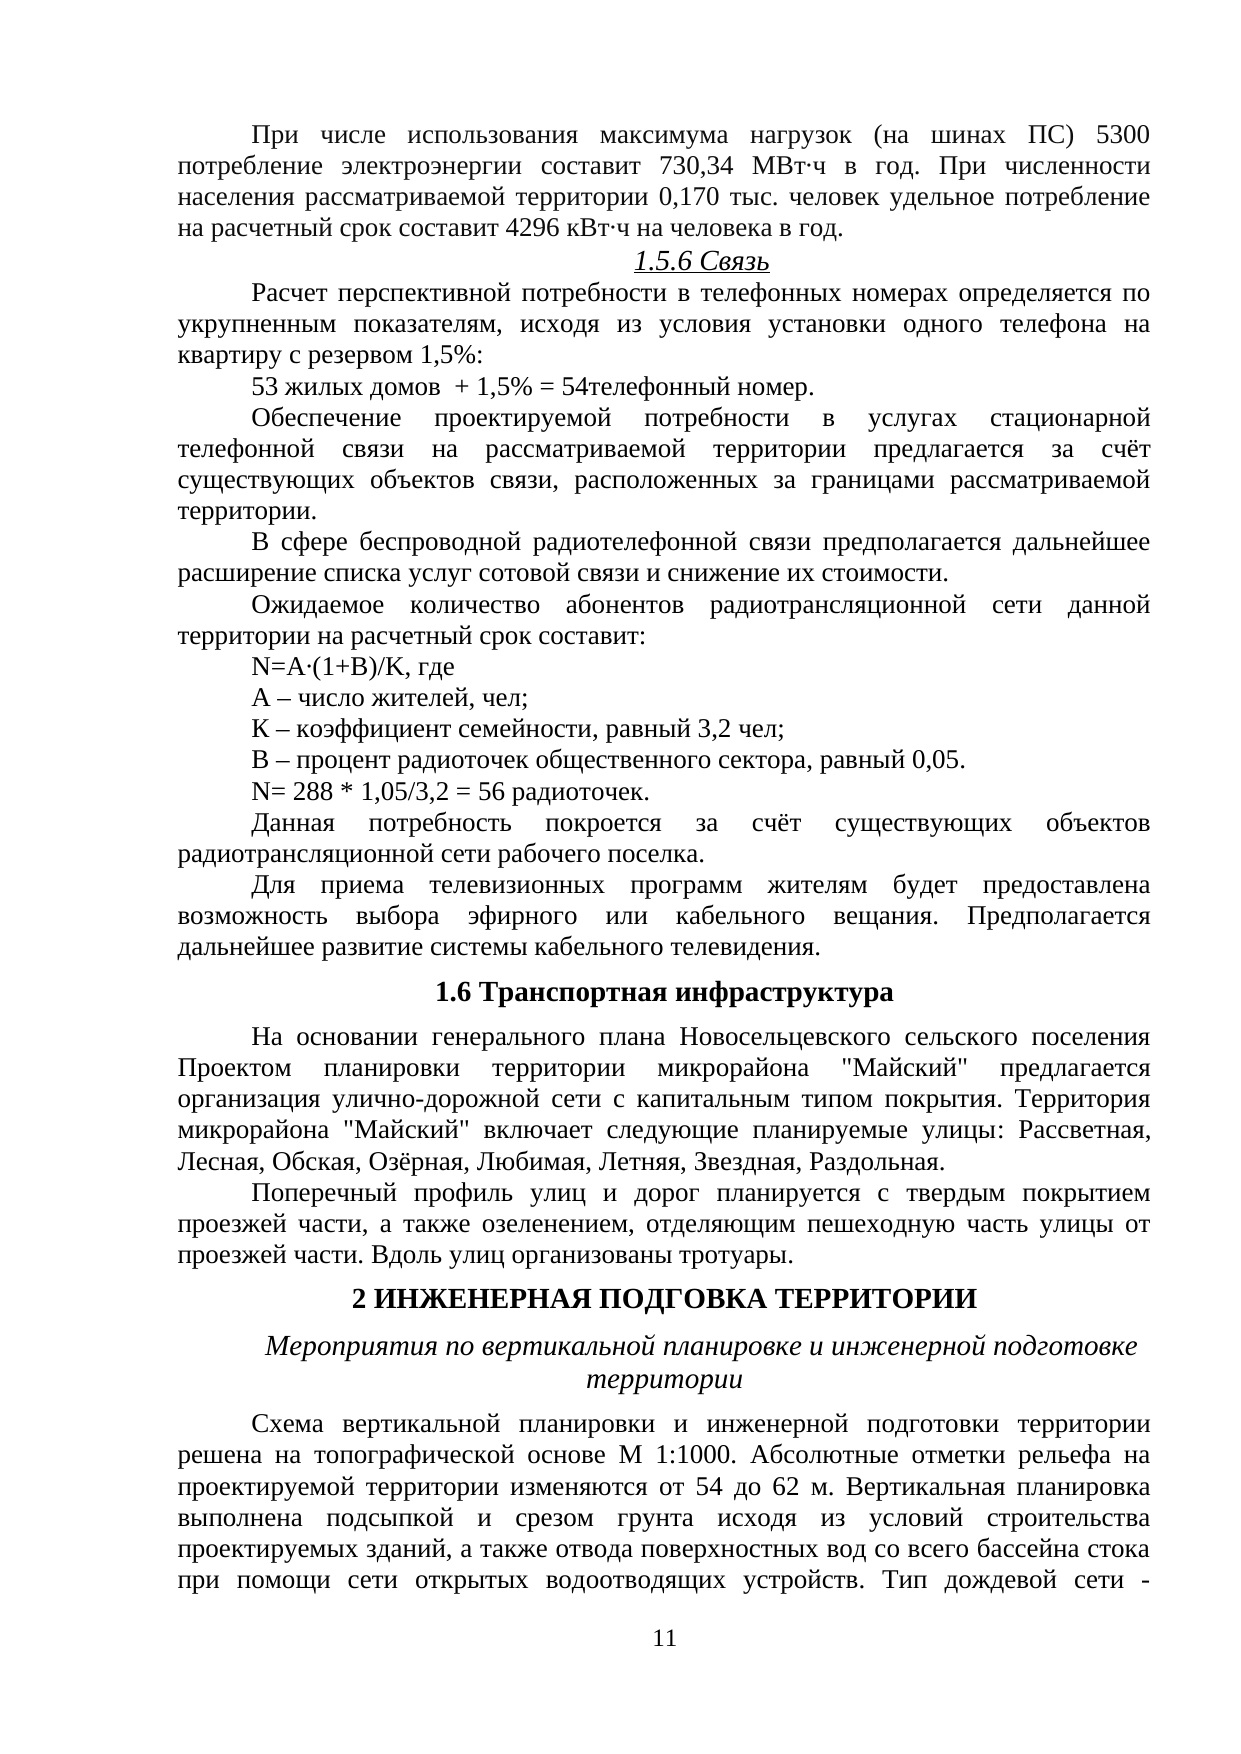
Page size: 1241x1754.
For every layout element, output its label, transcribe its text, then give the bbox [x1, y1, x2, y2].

text N= 288 * 1,05/3,2 = 56 радиоточек. [177, 774, 1152, 806]
subtitle 1.5.6 Связь [177, 243, 1152, 276]
subtitle 1.6 Транспортная инфраструктура [177, 974, 1152, 1007]
text Расчет перспективной потребности в телефонных номерах определяется по укрупненным показателям, исходя из условия установки одного телефона на квартиру с резервом 1,5%: [177, 276, 1152, 370]
text А – число жителей, чел; [177, 681, 1152, 712]
text Данная потребность покроется за счёт существующих объектов радиотрансляционной сети рабочего поселка. [177, 806, 1152, 868]
list Поперечный профиль улиц и дорог планируется с твердым покрытием проезжей части, а также озеленением, отделяющим пешеходную часть улицы от проезжей части. Вдоль улиц организованы тротуары. [177, 1176, 1152, 1269]
text 53 жилых домов + 1,5% = 54телефонный номер. [177, 370, 1152, 401]
text Мероприятия по вертикальной планировке и инженерной подготовке территории [177, 1328, 1152, 1395]
subtitle 2 ИНЖЕНЕРНАЯ ПОДГОВКА ТЕРРИТОРИИ [177, 1282, 1152, 1315]
text В – процент радиоточек общественного сектора, равный 0,05. [177, 743, 1152, 774]
text N=A∙(1+B)/K, где [177, 650, 1152, 681]
text При числе использования максимума нагрузок (на шинах ПС) 5300 потребление электроэнергии cоставит 730,34 МВт∙ч в год. При численности населения рассматриваемой территории 0,170 тыс. человек удельное потребление на расчетный срок составит 4296 кВт∙ч на человека в год. [177, 118, 1152, 243]
text В сфере беспроводной радиотелефонной связи предполагается дальнейшее расширение списка услуг сотовой связи и снижение их стоимости. [177, 525, 1152, 588]
text К – коэффициент семейности, равный 3,2 чел; [177, 712, 1152, 743]
text На основании генерального плана Новосельцевского сельского поселения Проектом планировки территории микрорайона "Майский" предлагается организация улично-дорожной сети с капитальным типом покрытия. Территория микрорайона "Майский" включает следующие планируемые улицы: Рассветная, Лесная, Обская, Озёрная, Любимая, Летняя, Звездная, Раздольная. [177, 1020, 1152, 1176]
text Ожидаемое количество абонентов радиотрансляционной сети данной территории на расчетный срок составит: [177, 588, 1152, 650]
text Для приема телевизионных программ жителям будет предоставлена возможность выбора эфирного или кабельного вещания. Предполагается дальнейшее развитие системы кабельного телевидения. [177, 868, 1152, 961]
text Обеспечение проектируемой потребности в услугах стационарной телефонной связи на рассматриваемой территории предлагается за счёт существующих объектов связи, расположенных за границами рассматриваемой территории. [177, 401, 1152, 525]
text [177, 1407, 1152, 1594]
